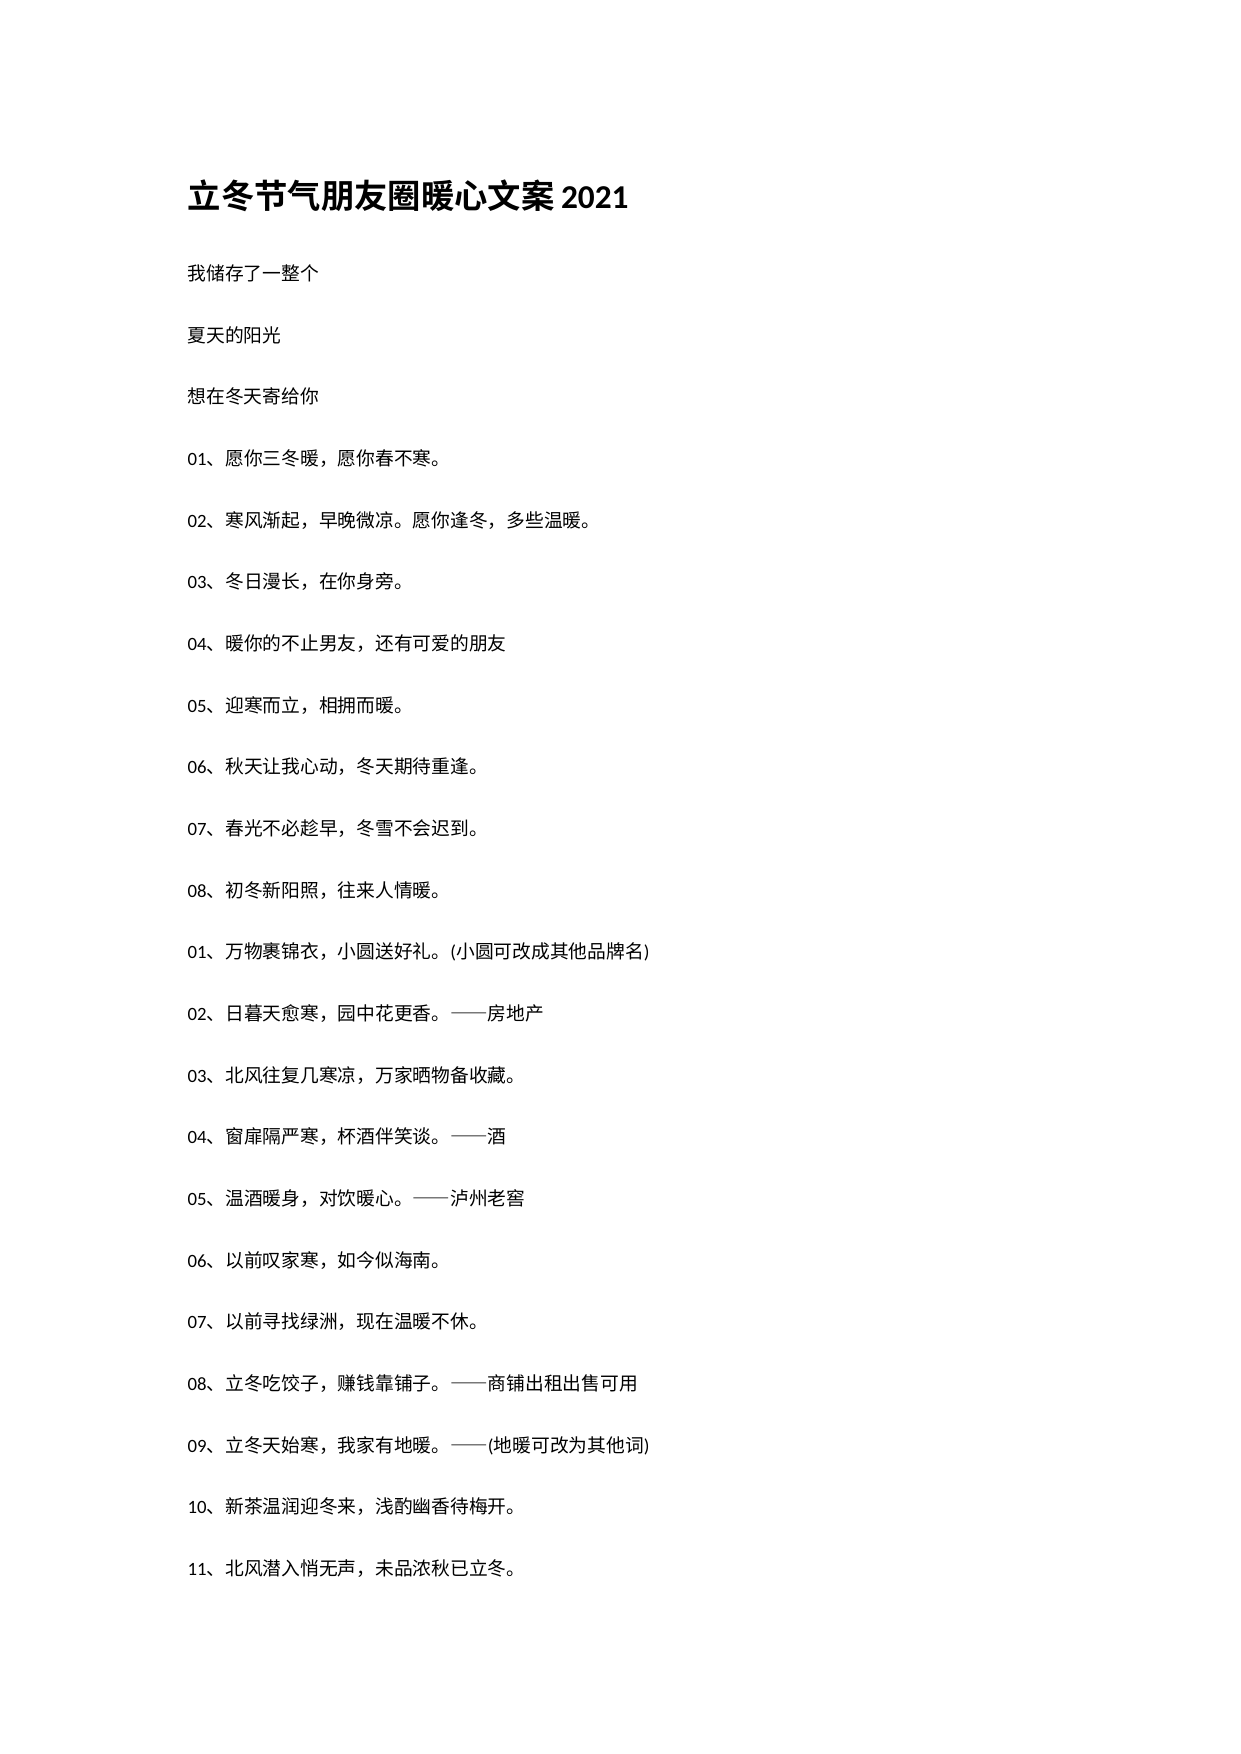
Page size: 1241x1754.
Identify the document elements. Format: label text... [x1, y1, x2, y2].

text 10、新茶温润迎冬来，浅酌幽香待梅开。 [187, 1489, 1053, 1522]
text 想在冬天寄给你 [187, 379, 1053, 412]
text 06、以前叹家寒，如今似海南。 [187, 1243, 1053, 1275]
text 03、冬日漫长，在你身旁。 [187, 564, 1053, 597]
text 09、立冬天始寒，我家有地暖。——(地暖可改为其他词) [187, 1428, 1053, 1460]
text 11、北风潜入悄无声，未品浓秋已立冬。 [187, 1551, 1053, 1584]
text 04、暖你的不止男友，还有可爱的朋友 [187, 626, 1053, 659]
text 05、温酒暖身，对饮暖心。——泸州老窖 [187, 1181, 1053, 1214]
text 06、秋天让我心动，冬天期待重逢。 [187, 749, 1053, 782]
text 我储存了一整个 [187, 256, 1053, 289]
text 02、寒风渐起，早晚微凉。愿你逢冬，多些温暖。 [187, 503, 1053, 535]
text 03、北风往复几寒凉，万家晒物备收藏。 [187, 1058, 1053, 1090]
text 07、以前寻找绿洲，现在温暖不休。 [187, 1304, 1053, 1337]
text 04、窗扉隔严寒，杯酒伴笑谈。——酒 [187, 1119, 1053, 1152]
text 02、日暮天愈寒，园中花更香。——房地产 [187, 996, 1053, 1029]
text 夏天的阳光 [187, 318, 1053, 350]
text 08、立冬吃饺子，赚钱靠铺子。——商铺出租出售可用 [187, 1366, 1053, 1399]
text 07、春光不必趁早，冬雪不会迟到。 [187, 811, 1053, 844]
text 立冬节气朋友圈暖心文案2021 [187, 162, 1053, 227]
text 05、迎寒而立，相拥而暖。 [187, 688, 1053, 720]
text 08、初冬新阳照，往来人情暖。 [187, 873, 1053, 905]
text 01、愿你三冬暖，愿你春不寒。 [187, 441, 1053, 474]
text 01、万物裹锦衣，小圆送好礼。(小圆可改成其他品牌名) [187, 934, 1053, 967]
